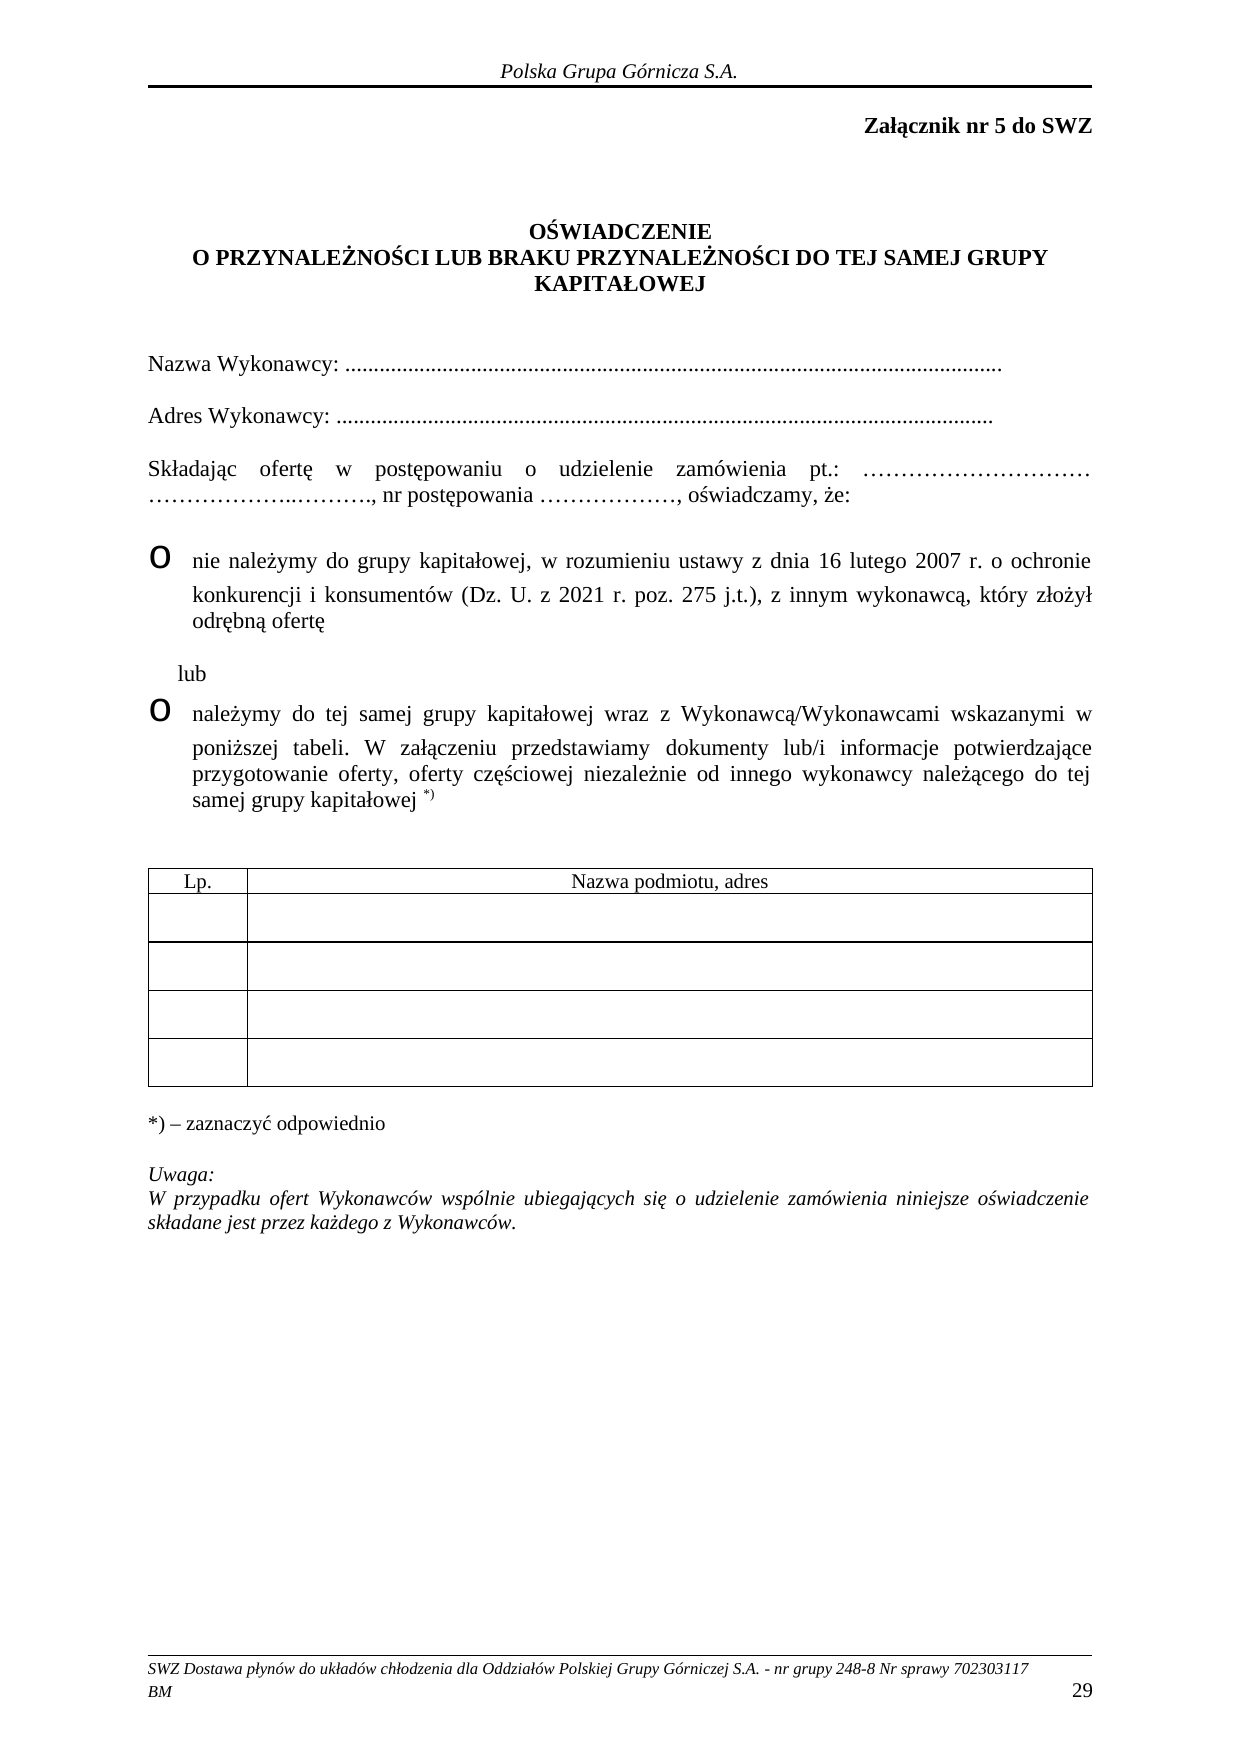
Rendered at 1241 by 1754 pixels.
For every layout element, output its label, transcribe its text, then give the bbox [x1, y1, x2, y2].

list nie należymy do grupy kapitałowej, w rozumieniu ustawy z dnia 16 lutego 2007 r. o ochronie konkurencji i konsumentów (Dz. U. z 2021 r. poz. 275 j.t.), z innym wykonawcą, który złożył odrębną ofertę [148, 534, 1092, 634]
table_cell [149, 1039, 247, 1086]
table_cell [248, 894, 1092, 941]
list należymy do tej samej grupy kapitałowej wraz z Wykonawcą/Wykonawcami wskazanymi w poniższej tabeli. W załączeniu przedstawiamy dokumenty lub/i informacje potwierdzające przygotowanie oferty, oferty częściowej niezależnie od innego wykonawcy należącego do tej samej grupy kapitałowej *) [148, 687, 1092, 813]
table_header Nazwa podmiotu, adres [248, 869, 1092, 893]
text Składając ofertę w postępowaniu o udzielenie zamówienia pt.: ………………………… ………………..………., nr postępowania ………………, oświadczamy, że: [148, 455, 1092, 508]
table_cell [149, 943, 247, 989]
text *) – zaznaczyć odpowiednio [148, 1111, 1092, 1135]
text Nazwa Wykonawcy: ................................................................................................................... [148, 349, 1092, 376]
text lub [177, 660, 1092, 687]
table_cell [248, 991, 1092, 1038]
text OŚWIADCZENIE [148, 218, 1092, 244]
text Adres Wykonawcy: ................................................................................................................... [148, 402, 1092, 429]
table_header Lp. [149, 869, 247, 893]
text O PRZYNALEŻNOŚCI LUB BRAKU PRZYNALEŻNOŚCI DO TEJ SAMEJ GRUPY KAPITAŁOWEJ [148, 244, 1092, 297]
table_cell [248, 943, 1092, 989]
table_cell [149, 991, 247, 1038]
text Uwaga: [148, 1162, 1092, 1186]
text Załącznik nr 5 do SWZ [148, 112, 1092, 139]
table_cell [248, 1039, 1092, 1086]
table_cell [149, 894, 247, 941]
text W przypadku ofert Wykonawców wspólnie ubiegających się o udzielenie zamówienia niniejsze oświadczenie składane jest przez każdego z Wykonawców. [148, 1186, 1092, 1234]
